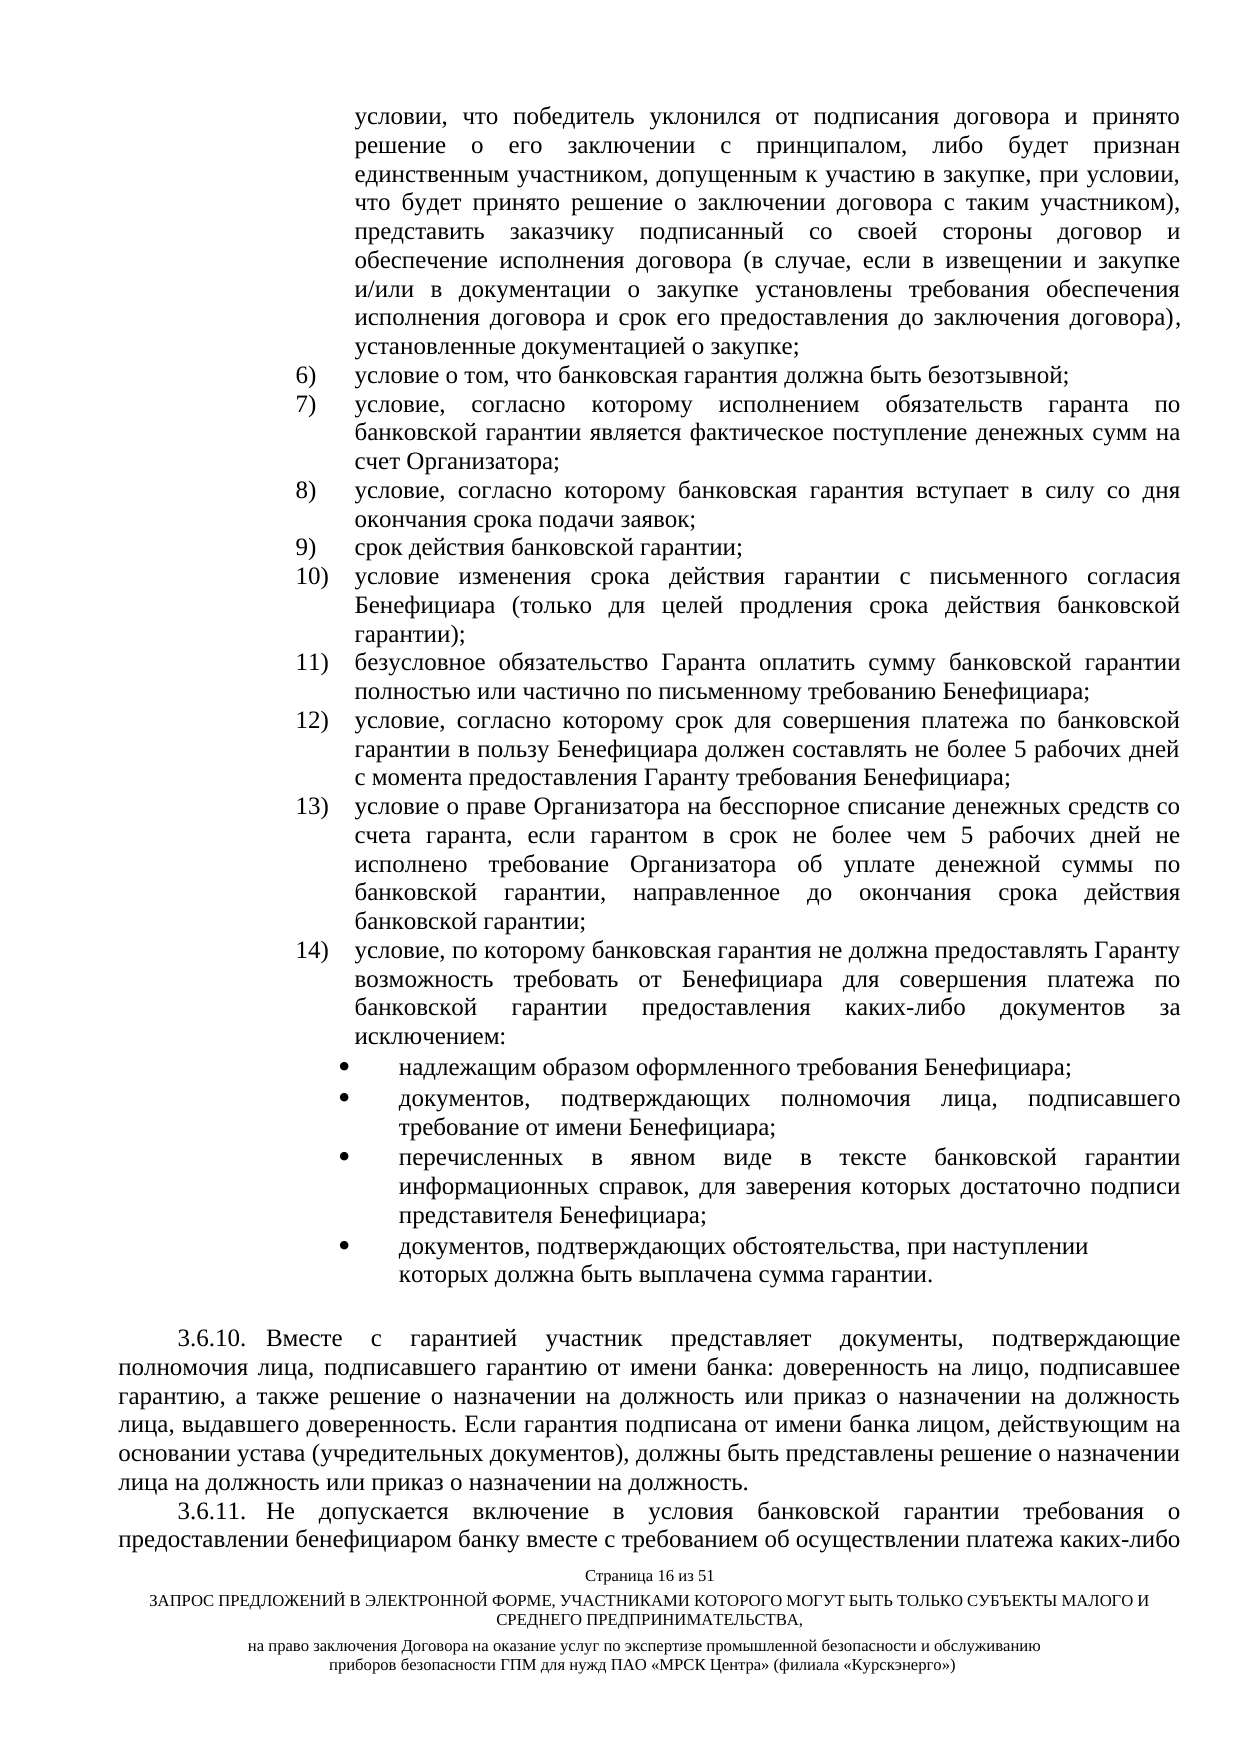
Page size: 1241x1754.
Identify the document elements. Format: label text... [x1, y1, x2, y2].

list срок действия банковской гарантии; [295, 532, 1181, 561]
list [295, 101, 1181, 360]
list условие о том, что банковская гарантия должна быть безотзывной; [295, 360, 1181, 389]
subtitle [118, 1496, 1181, 1553]
list условие, согласно которому банковская гарантия вступает в силу со дня окончания срока подачи заявок; [295, 475, 1181, 532]
list условие, по которому банковская гарантия не должна предоставлять Гаранту возможность требовать от Бенефициара для совершения платежа по банковской гарантии предоставления каких-либо документов за исключением: [295, 935, 1181, 1050]
subtitle Вместе с гарантией участник представляет документы, подтверждающие полномочия лица, подписавшего гарантию от имени банка: доверенность на лицо, подписавшее гарантию, а также решение о назначении на должность или приказ о назначении на должность лица, выдавшего доверенность. Если гарантия подписана от имени банка лицом, действующим на основании устава (учредительных документов), должны быть представлены решение о назначении лица на должность или приказ о назначении на должность. [118, 1323, 1181, 1496]
list документов, подтверждающих полномочия лица, подписавшего требование от имени Бенефициара; [340, 1083, 1181, 1140]
list условие о праве Организатора на бесспорное списание денежных средств со счета гаранта, если гарантом в срок не более чем 5 рабочих дней не исполнено требование Организатора об уплате денежной суммы по банковской гарантии, направленное до окончания срока действия банковской гарантии; [295, 791, 1181, 935]
list условие изменения срока действия гарантии с письменного согласия Бенефициара (только для целей продления срока действия банковской гарантии); [295, 561, 1181, 647]
list условие, согласно которому срок для совершения платежа по банковской гарантии в пользу Бенефициара должен составлять не более 5 рабочих дней с момента предоставления Гаранту требования Бенефициара; [295, 705, 1181, 791]
list документов, подтверждающих обстоятельства, при наступлении которых должна быть выплачена сумма гарантии. [340, 1231, 1181, 1288]
list перечисленных в явном виде в тексте банковской гарантии информационных справок, для заверения которых достаточно подписи представителя Бенефициара; [340, 1142, 1181, 1229]
list условие, согласно которому исполнением обязательств гаранта по банковской гарантии является фактическое поступление денежных сумм на счет Организатора; [295, 389, 1181, 475]
list надлежащим образом оформленного требования Бенефициара; [340, 1052, 1181, 1081]
list безусловное обязательство Гаранта оплатить сумму банковской гарантии полностью или частично по письменному требованию Бенефициара; [295, 647, 1181, 705]
